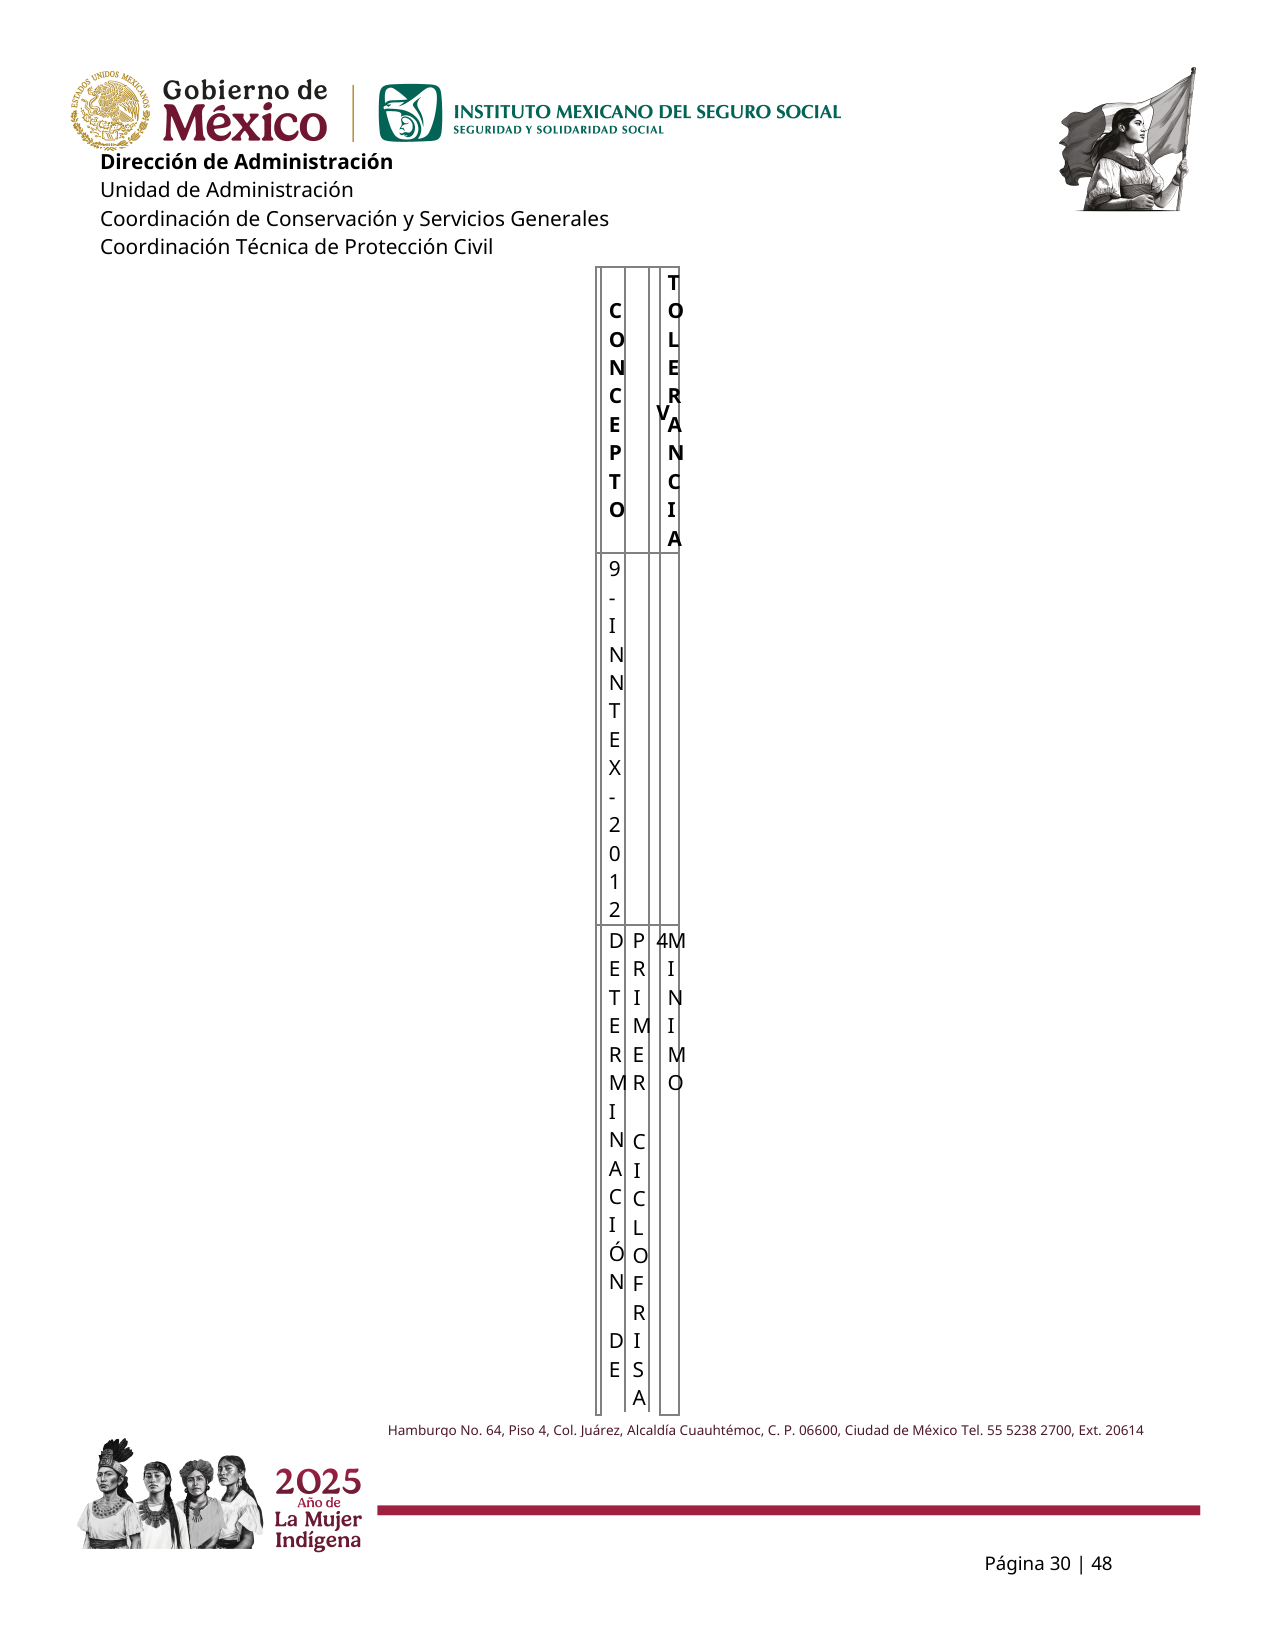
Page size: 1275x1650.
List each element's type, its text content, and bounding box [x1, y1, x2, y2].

table_header [626, 268, 648, 552]
table_cell DETERMINACIÓN DE LA PROPENSIÓN DE LA SUPERFICIE DE LA TELA AL FRISADO, VELLOSIDAD O ENMARAÑAMIENTO [602, 926, 625, 1414]
table_header CONCEPTO [602, 268, 624, 552]
picture [0, 0, 1274, 1648]
table_cell PRIMER CICLO FRISADO, VELLOSIDAD O ENMARAÑAMIENTO [625, 926, 649, 1414]
table_cell MINIMO [661, 926, 678, 1414]
table_header TOLERANCIA [661, 268, 678, 552]
table_cell TRAMA [626, 554, 648, 924]
table_cell NMX-A-109-INNTEX-2012 [602, 554, 624, 924]
